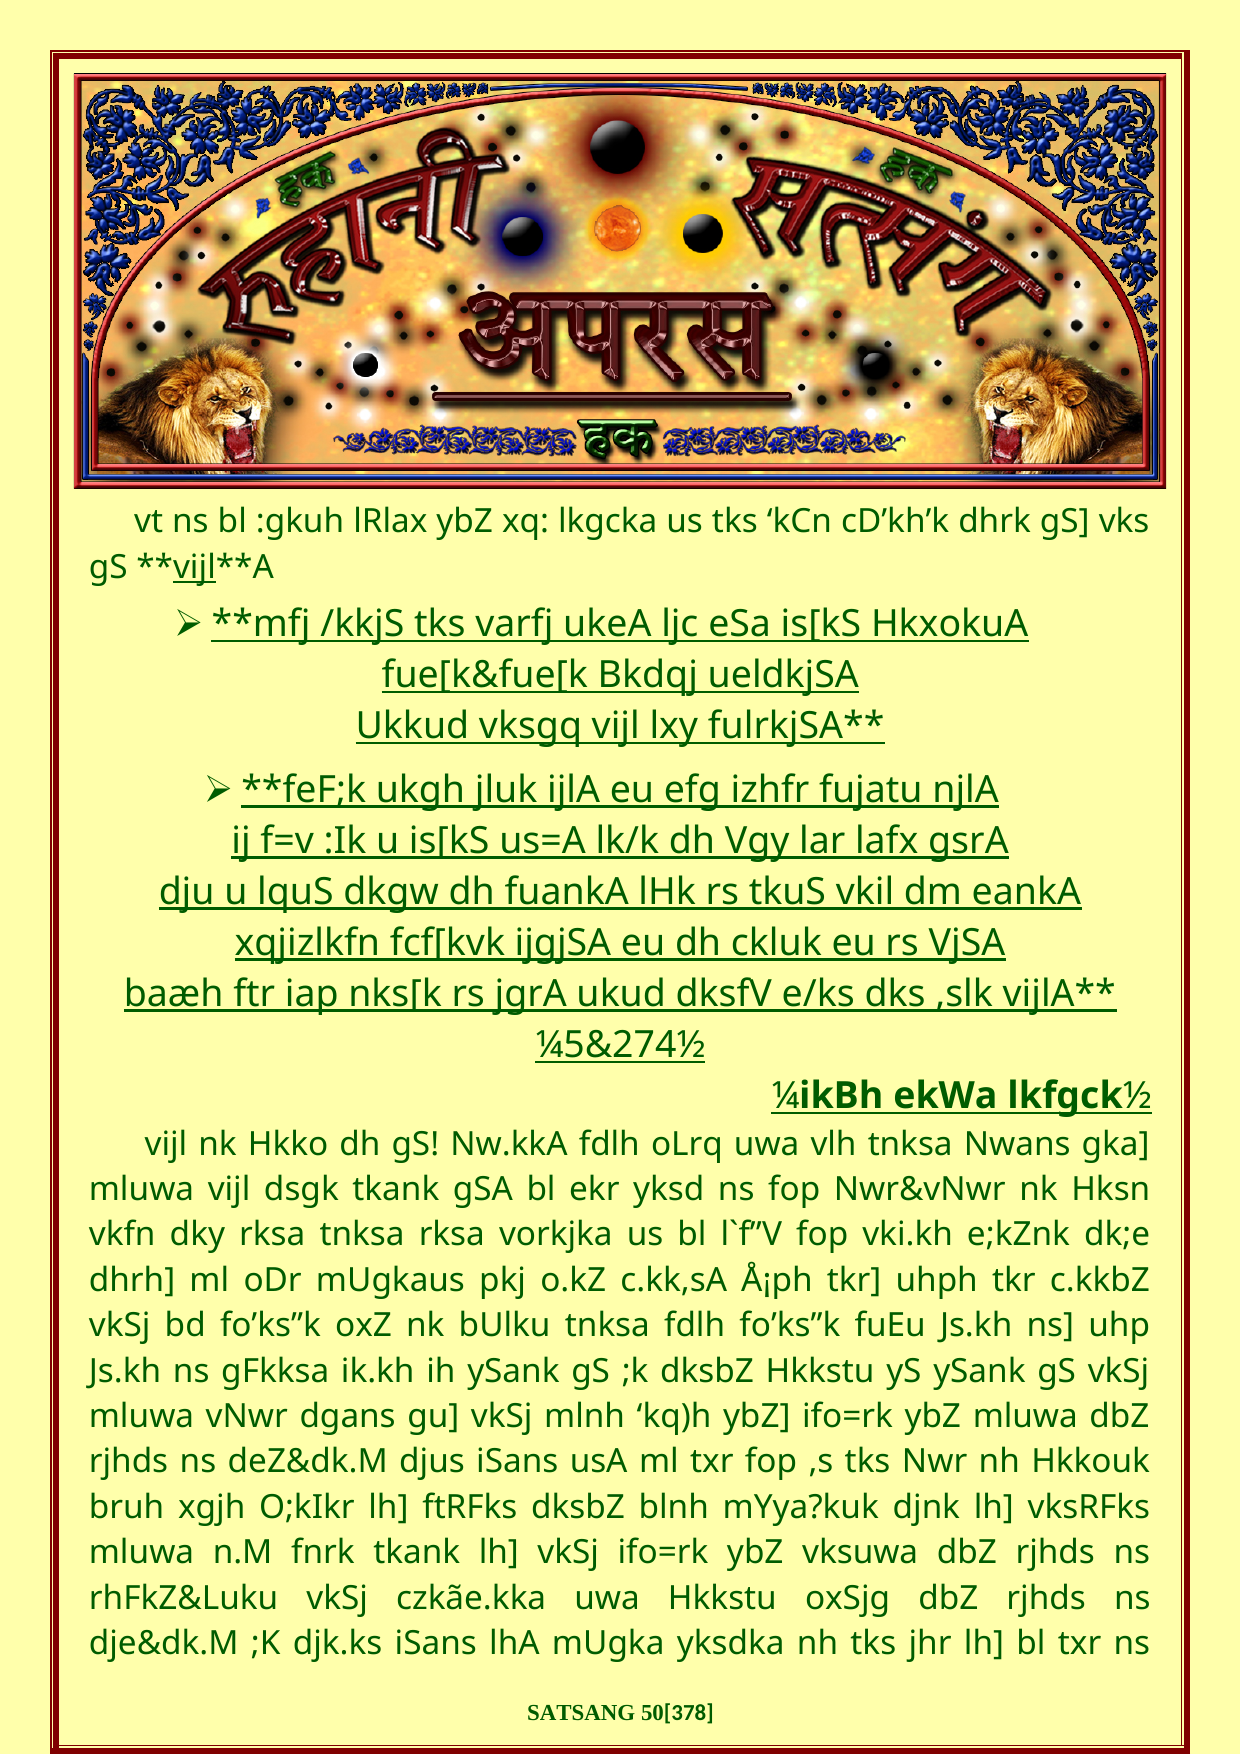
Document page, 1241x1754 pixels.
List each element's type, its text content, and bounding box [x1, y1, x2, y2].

picture [73, 73, 1167, 489]
text dju u lquS dkgw dh fuankA lHk rs tkuS vkil dm eankA [89, 864, 1152, 915]
text vt ns bl :gkuh lRlax ybZ xq: lkgcka us tks ‘kCn cD’kh’k dhrk gS] vks gS **vijl**A [89, 497, 1152, 588]
text fue[k&fue[k Bkdqj ueldkjSA [89, 647, 1152, 698]
text xqjizlkfn fcf[kvk ijgjSA eu dh ckluk eu rs VjSA [89, 915, 1152, 966]
text Ukkud vksgq vijl lxy fulrkjSA** [89, 698, 1152, 749]
text ¼ikBh ekWa lkfgck½ [89, 1068, 1152, 1119]
text baæh ftr iap nks[k rs jgrA ukud dksfV e/ks dks ,slk vijlA** ¼5&274½ [89, 966, 1152, 1068]
list **mfj /kkjS tks varfj ukeA ljc eSa is[kS HkxokuA [59, 596, 1152, 647]
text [89, 1119, 1152, 1664]
list **feF;k ukgh jluk ijlA eu efg izhfr fujatu njlA [59, 762, 1152, 813]
text ij f=v :Ik u is[kS us=A lk/k dh Vgy lar lafx gsrA [89, 813, 1152, 864]
